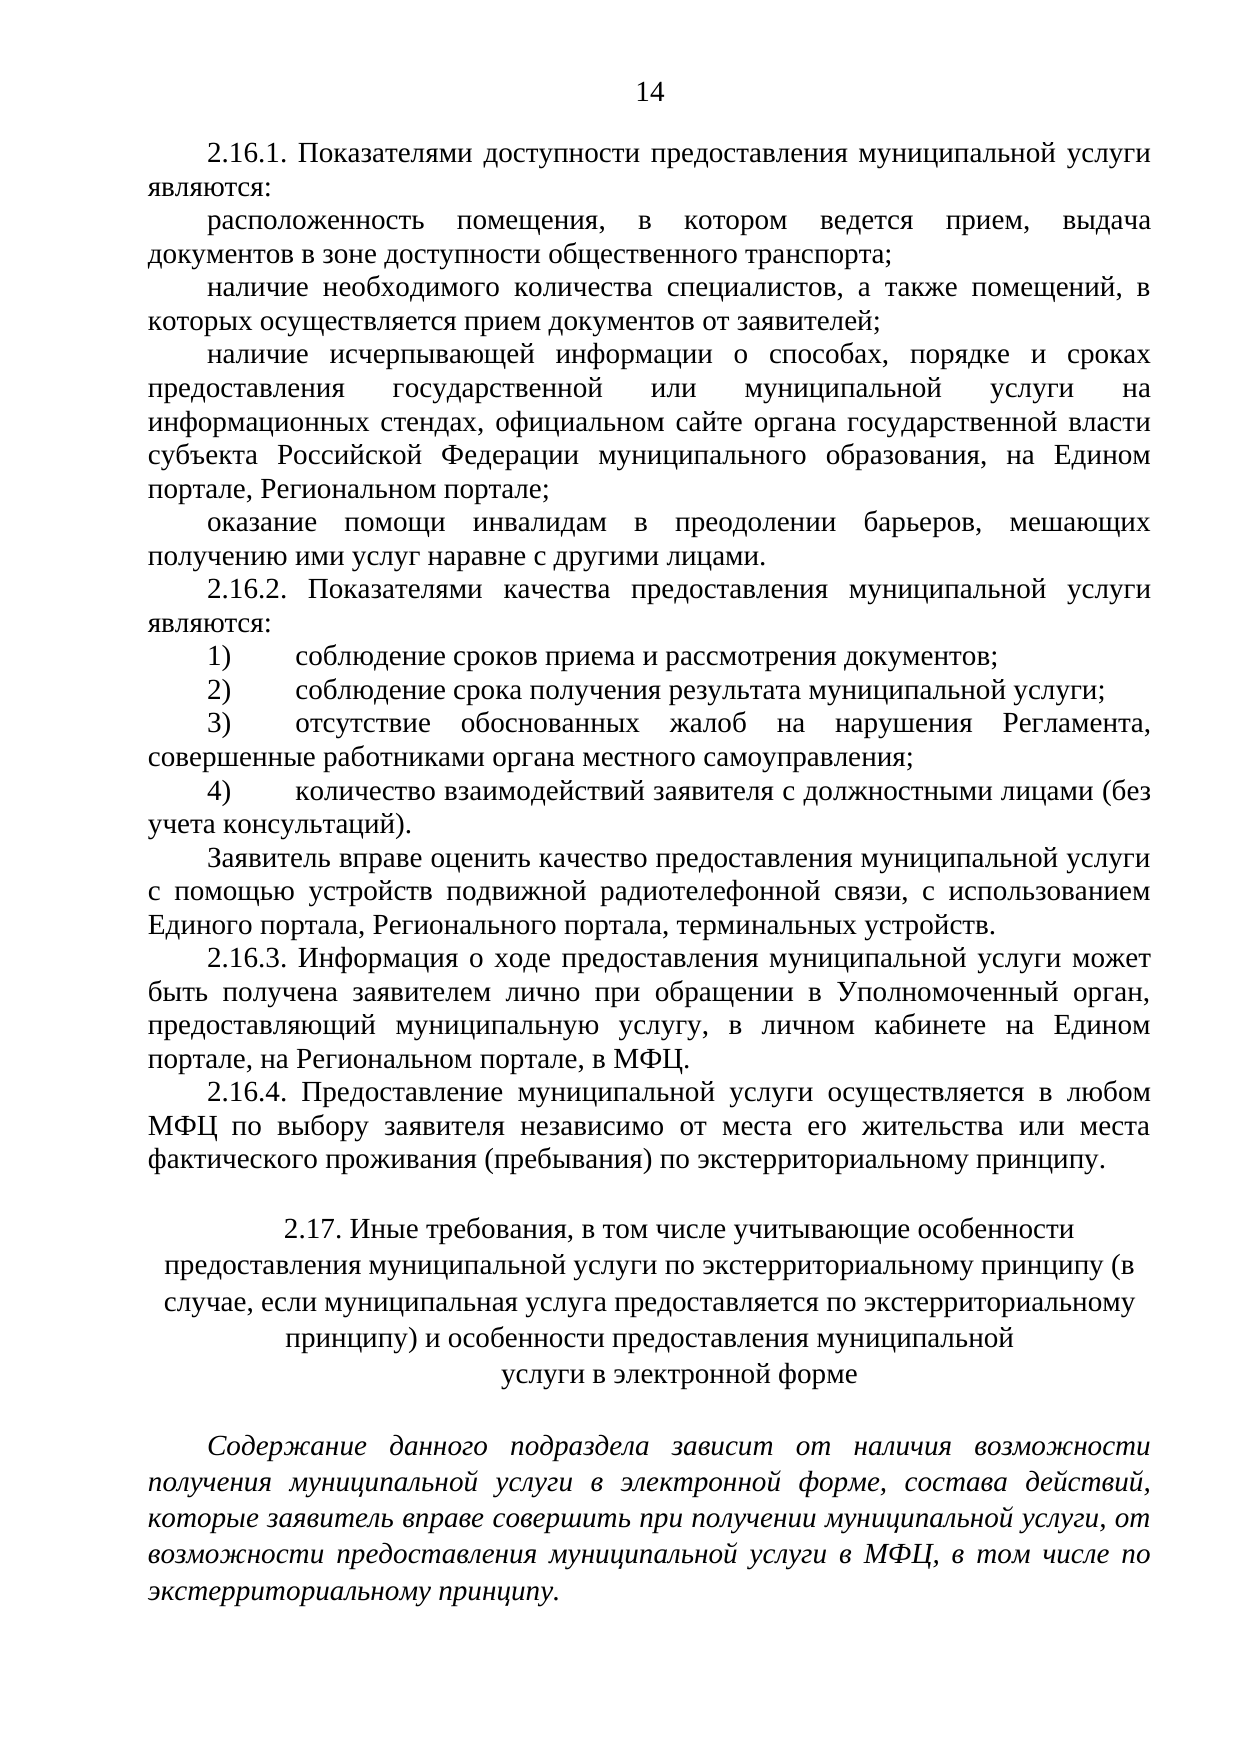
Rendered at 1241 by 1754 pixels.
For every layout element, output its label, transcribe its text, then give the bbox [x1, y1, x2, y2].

text 2.16.2. Показателями качества предоставления муниципальной услуги являются: [148, 571, 1152, 638]
list отсутствие обоснованных жалоб на нарушения Регламента, совершенные работниками органа местного самоуправления; [148, 706, 1152, 773]
text наличие необходимого количества специалистов, а также помещений, в которых осуществляется прием документов от заявителей; [148, 269, 1152, 337]
text Заявитель вправе оценить качество предоставления муниципальной услуги с помощью устройств подвижной радиотелефонной связи, с использованием Единого портала, Регионального портала, терминальных устройств. [148, 840, 1152, 940]
text 2.16.4. Предоставление муниципальной услуги осуществляется в любом МФЦ по выбору заявителя независимо от места его жительства или места фактического проживания (пребывания) по экстерриториальному принципу. [148, 1074, 1152, 1175]
text 2.16.3. Информация о ходе предоставления муниципальной услуги может быть получена заявителем лично при обращении в Уполномоченный орган, предоставляющий муниципальную услугу, в личном кабинете на Едином портале, на Региональном портале, в МФЦ. [148, 940, 1152, 1074]
list количество взаимодействий заявителя с должностными лицами (без учета консультаций). [148, 773, 1152, 840]
text услуги в электронной форме [148, 1356, 1152, 1389]
list соблюдение срока получения результата муниципальной услуги; [148, 672, 1152, 706]
text оказание помощи инвалидам в преодолении барьеров, мешающих получению ими услуг наравне с другими лицами. [148, 504, 1152, 571]
text 2.16.1. Показателями доступности предоставления муниципальной услуги являются: [148, 135, 1152, 202]
text Содержание данного подраздела зависит от наличия возможности получения муниципальной услуги в электронной форме, состава действий, которые заявитель вправе совершить при получении муниципальной услуги, от возможности предоставления муниципальной услуги в МФЦ, в том числе по экстерриториальному принципу. [148, 1428, 1152, 1606]
list соблюдение сроков приема и рассмотрения документов; [148, 638, 1152, 672]
text расположенность помещения, в котором ведется прием, выдача документов в зоне доступности общественного транспорта; [148, 202, 1152, 269]
text 2.17. Иные требования, в том числе учитывающие особенности предоставления муниципальной услуги по экстерриториальному принципу (в случае, если муниципальная услуга предоставляется по экстерриториальному принципу) и особенности предоставления муниципальной [148, 1211, 1152, 1353]
text наличие исчерпывающей информации о способах, порядке и сроках предоставления государственной или муниципальной услуги на информационных стендах, официальном сайте органа государственной власти субъекта Российской Федерации муниципального образования, на Едином портале, Региональном портале; [148, 337, 1152, 504]
